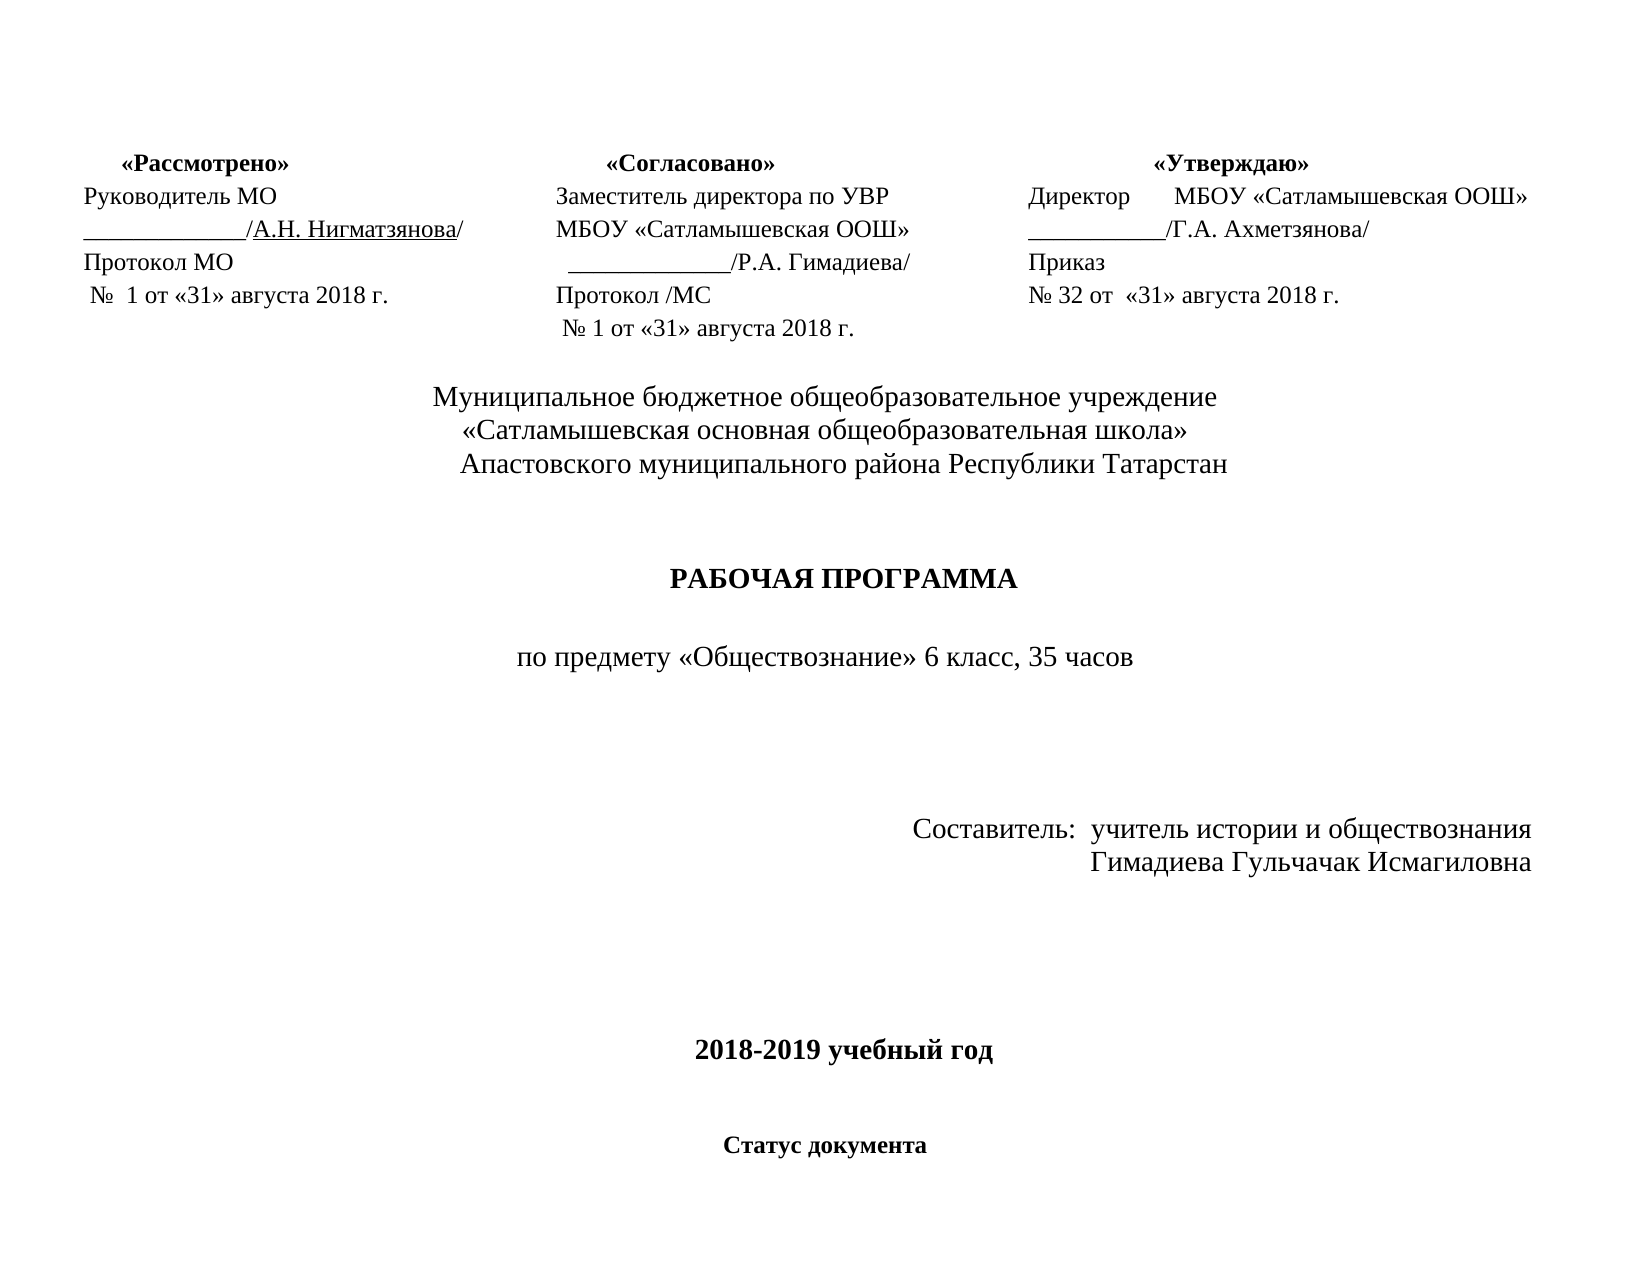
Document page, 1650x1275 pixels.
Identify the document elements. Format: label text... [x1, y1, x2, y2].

text Статус документа [118, 1130, 1532, 1159]
table_header «Рассмотрено» Руководитель МО _____________/А.Н. Нигматзянова/ Протокол МО № 1 от «31» августа 2018 г. [72, 148, 544, 379]
text по предмету «Обществознание» 6 класс, 35 часов [118, 639, 1532, 672]
text Гимадиева Гульчачак Исмагиловна [118, 844, 1532, 878]
table_header «Согласовано» Заместитель директора по УВР МБОУ «Сатламышевская ООШ» _____________/Р.А. Гимадиева/ Протокол /МС № 1 от «31» августа 2018 г. [544, 148, 1017, 379]
text «Сатламышевская основная общеобразовательная школа» [118, 412, 1532, 446]
text 2018-2019 учебный год [156, 1032, 1532, 1066]
text Муниципальное бюджетное общеобразовательное учреждение [118, 379, 1532, 412]
text Составитель: учитель истории и обществознания [118, 811, 1532, 844]
table_header «Утверждаю» Директор МБОУ «Сатламышевская ООШ» ___________/Г.А. Ахметзянова/ Приказ № 32 от «31» августа 2018 г. [1017, 148, 1578, 379]
text РАБОЧАЯ ПРОГРАММА [156, 562, 1532, 595]
text Апастовского муниципального района Республики Татарстан [156, 446, 1532, 479]
